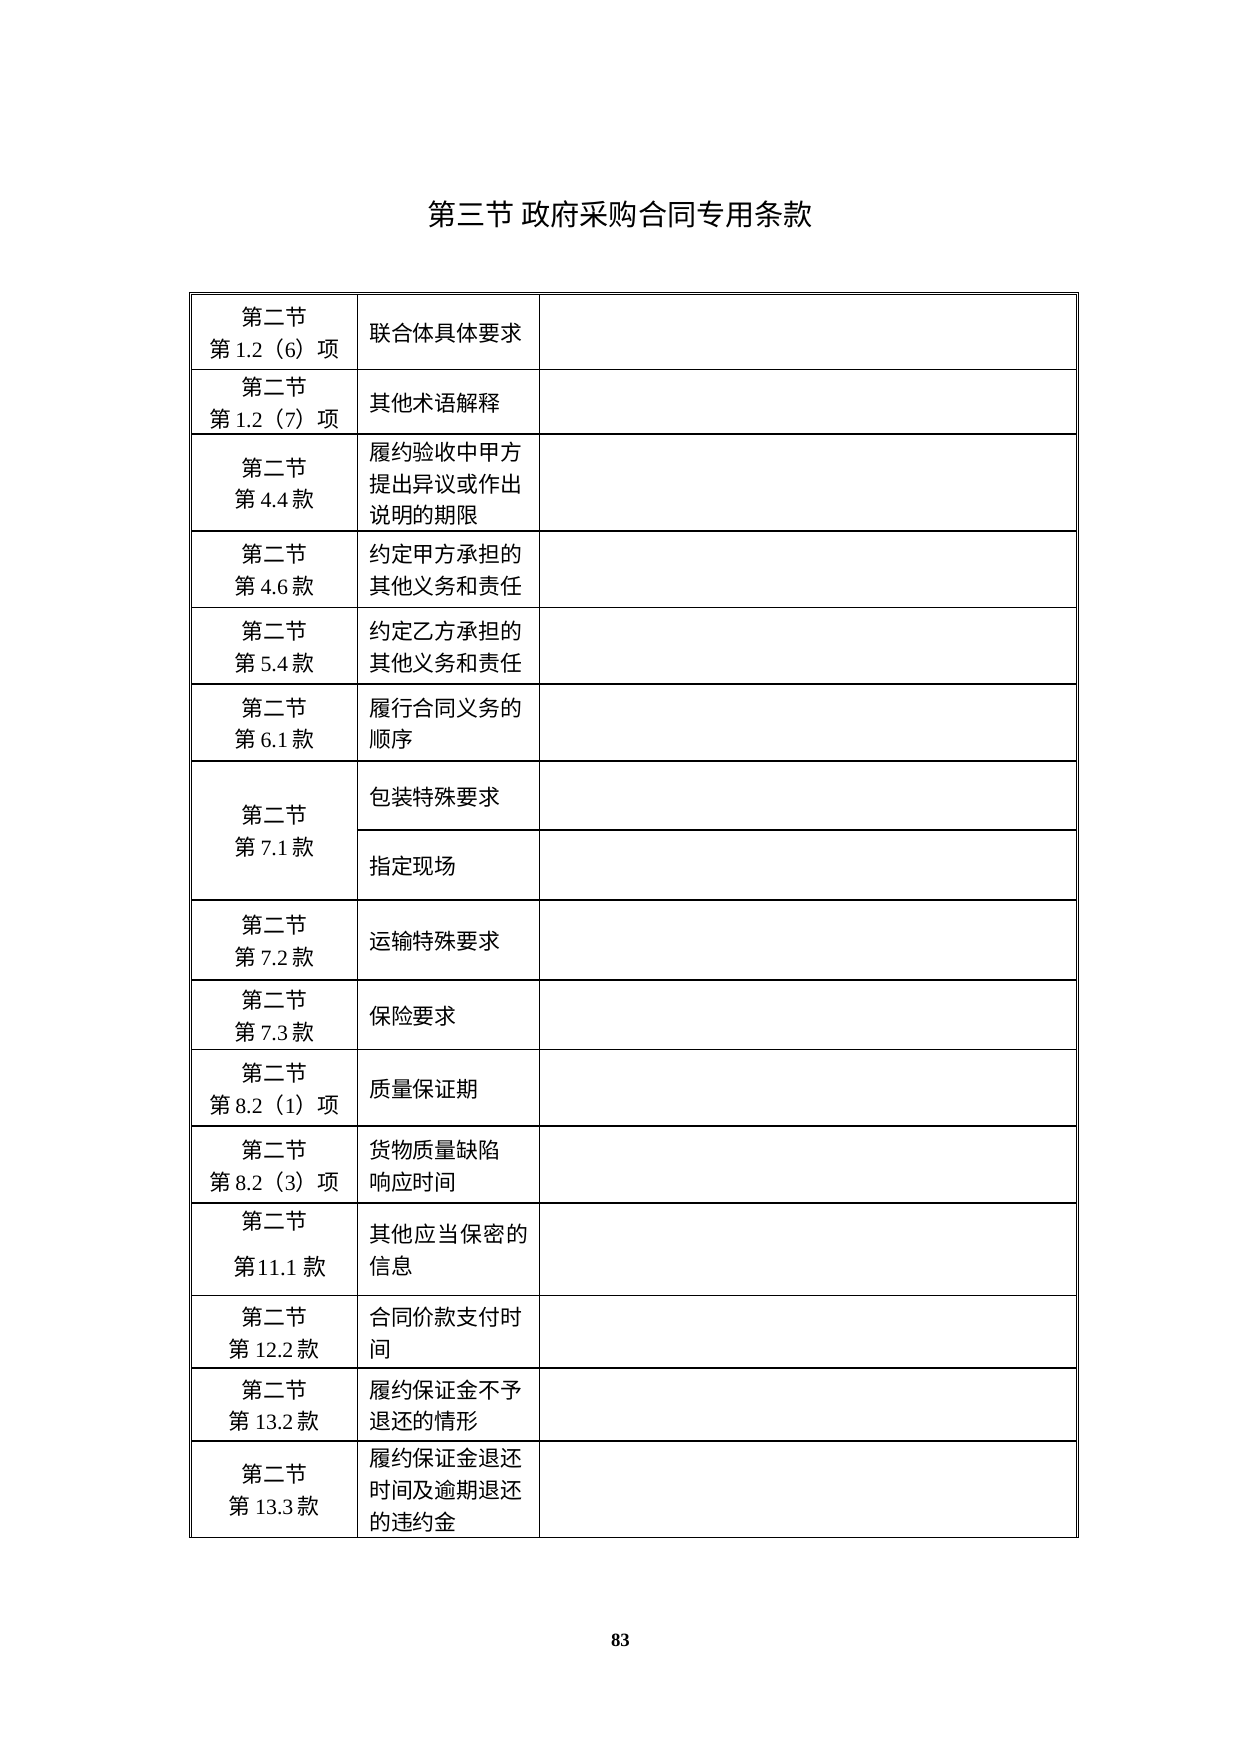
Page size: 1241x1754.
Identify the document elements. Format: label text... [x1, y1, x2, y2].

table_cell 第二节 第7.2款 [192, 901, 357, 979]
table_cell 保险要求 [358, 981, 539, 1049]
table_cell [540, 532, 1076, 607]
table_cell 其他应当保密的信息 [358, 1204, 539, 1295]
table_cell 第二节 第7.1款 [192, 762, 357, 899]
table_cell 履行合同义务的顺序 [358, 685, 539, 760]
subtitle 第三节 政府采购合同专用条款 [190, 192, 1050, 234]
table_cell 指定现场 [358, 831, 539, 899]
table_cell 履约验收中甲方提出异议或作出说明的期限 [358, 435, 539, 530]
table_cell 运输特殊要求 [358, 901, 539, 979]
table_cell [540, 370, 1076, 433]
table_cell 质量保证期 [358, 1050, 539, 1125]
table_cell 第二节 第4.6款 [192, 532, 357, 607]
table_cell 履约保证金退还时间及逾期退还的违约金 [358, 1442, 539, 1536]
table_cell 约定甲方承担的其他义务和责任 [358, 532, 539, 607]
table_cell [540, 831, 1076, 899]
table_cell [540, 685, 1076, 760]
table_cell [540, 981, 1076, 1049]
table_cell [540, 608, 1076, 683]
table_cell [540, 1127, 1076, 1202]
table_cell 第二节 第1.2（7）项 [192, 370, 357, 433]
table_cell 约定乙方承担的其他义务和责任 [358, 608, 539, 683]
table_cell 第二节 第11.1款 [192, 1204, 357, 1295]
table_cell [540, 1050, 1076, 1125]
table_cell 合同价款支付时间 [358, 1296, 539, 1367]
table_cell 第二节 第7.3款 [192, 981, 357, 1049]
table_cell [540, 1204, 1076, 1295]
table_cell 其他术语解释 [358, 370, 539, 433]
table_cell 第二节 第8.2（3）项 [192, 1127, 357, 1202]
table_cell 包装特殊要求 [358, 762, 539, 829]
table_cell [540, 901, 1076, 979]
table_header [540, 295, 1076, 368]
table_cell 第二节 第12.2款 [192, 1296, 357, 1367]
table_cell 第二节 第6.1款 [192, 685, 357, 760]
table_cell 第二节 第13.3款 [192, 1442, 357, 1536]
table_cell [540, 1442, 1076, 1536]
table_cell [540, 762, 1076, 829]
table_cell 第二节 第5.4款 [192, 608, 357, 683]
table_cell [540, 1296, 1076, 1367]
table_cell 第二节 第13.2款 [192, 1369, 357, 1440]
table_header 联合体具体要求 [358, 295, 539, 368]
table_cell 第二节 第4.4款 [192, 435, 357, 530]
table_cell 第二节 第8.2（1）项 [192, 1050, 357, 1125]
table_cell [540, 1369, 1076, 1440]
table_cell 履约保证金不予退还的情形 [358, 1369, 539, 1440]
table_cell 货物质量缺陷 响应时间 [358, 1127, 539, 1202]
table_cell [540, 435, 1076, 530]
table_header 第二节 第1.2（6）项 [192, 295, 357, 368]
